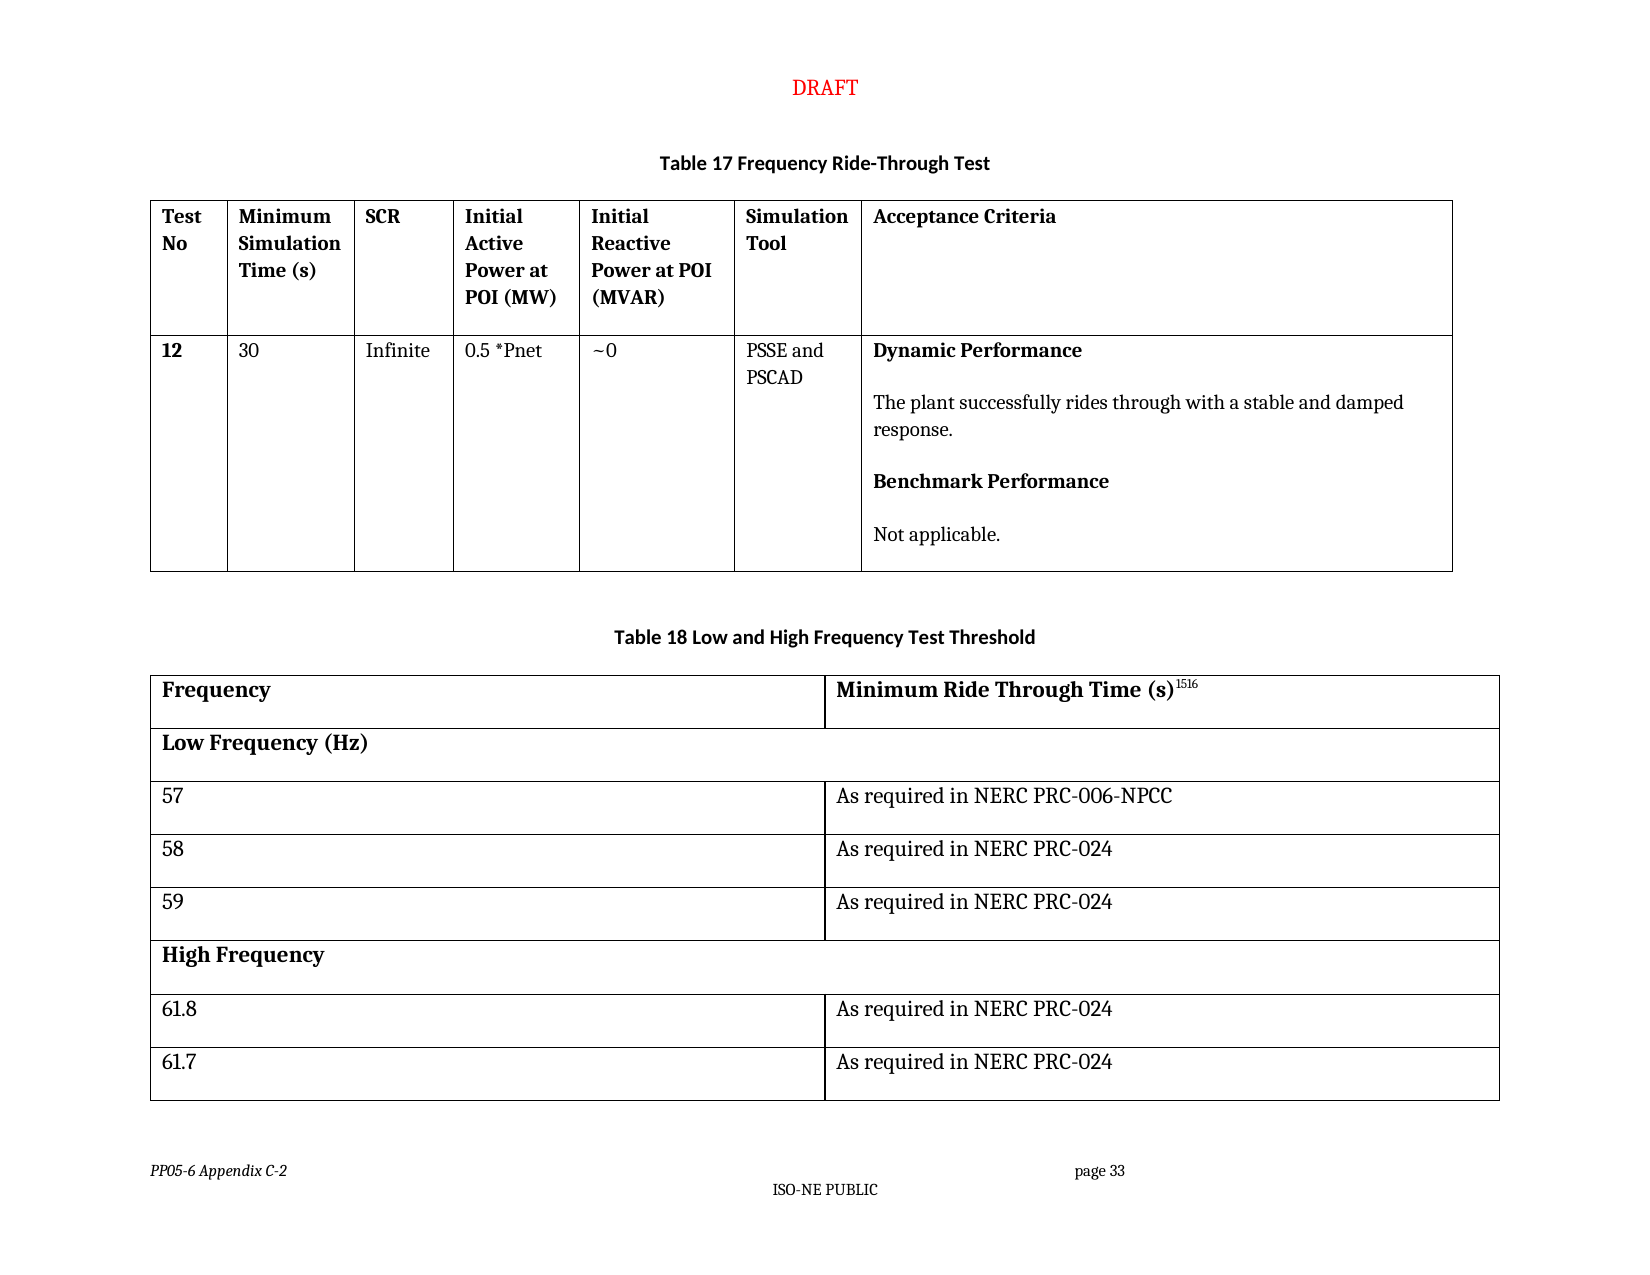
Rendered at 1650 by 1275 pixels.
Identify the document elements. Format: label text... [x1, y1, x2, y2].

table_cell As required in NERC PRC-024 [826, 888, 1499, 940]
table_header Acceptance Criteria [862, 201, 1452, 335]
table_cell 61.8 [151, 995, 824, 1047]
table_cell 61.7 [151, 1048, 824, 1100]
table_cell 58 [151, 835, 824, 887]
table_header Simulation Tool [735, 201, 861, 335]
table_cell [826, 1048, 1499, 1100]
table_header Minimum Simulation Time (s) [228, 201, 354, 335]
table_cell 57 [151, 782, 824, 834]
table_cell 59 [151, 888, 824, 940]
table_cell As required in NERC PRC-024 [826, 835, 1499, 887]
table_cell As required in NERC PRC-006-NPCC [826, 782, 1499, 834]
table_cell 0.5 *Pnet [454, 336, 579, 571]
table_cell Dynamic Performance The plant successfully rides through with a stable and damped response. Benchmark Performance Not applicable. [862, 336, 1452, 571]
table_header Minimum Ride Through Time (s)1516 [826, 676, 1499, 728]
table_header Frequency [151, 676, 824, 728]
text Table 17 Frequency Ride-Through Test [150, 150, 1500, 175]
table_header Test No [151, 201, 227, 335]
table_cell 30 [228, 336, 354, 571]
table_cell ~0 [580, 336, 734, 571]
text Table 18 Low and High Frequency Test Threshold [150, 624, 1500, 650]
table_cell 12 [151, 336, 227, 571]
table_header SCR [355, 201, 453, 335]
table_cell Infinite [355, 336, 453, 571]
table_header Initial Active Power at POI (MW) [454, 201, 579, 335]
table_header Initial Reactive Power at POI (MVAR) [580, 201, 734, 335]
table_cell PSSE and PSCAD [735, 336, 861, 571]
table_cell High Frequency [151, 941, 1499, 993]
table_cell Low Frequency (Hz) [151, 729, 1499, 781]
table_cell As required in NERC PRC-024 [826, 995, 1499, 1047]
